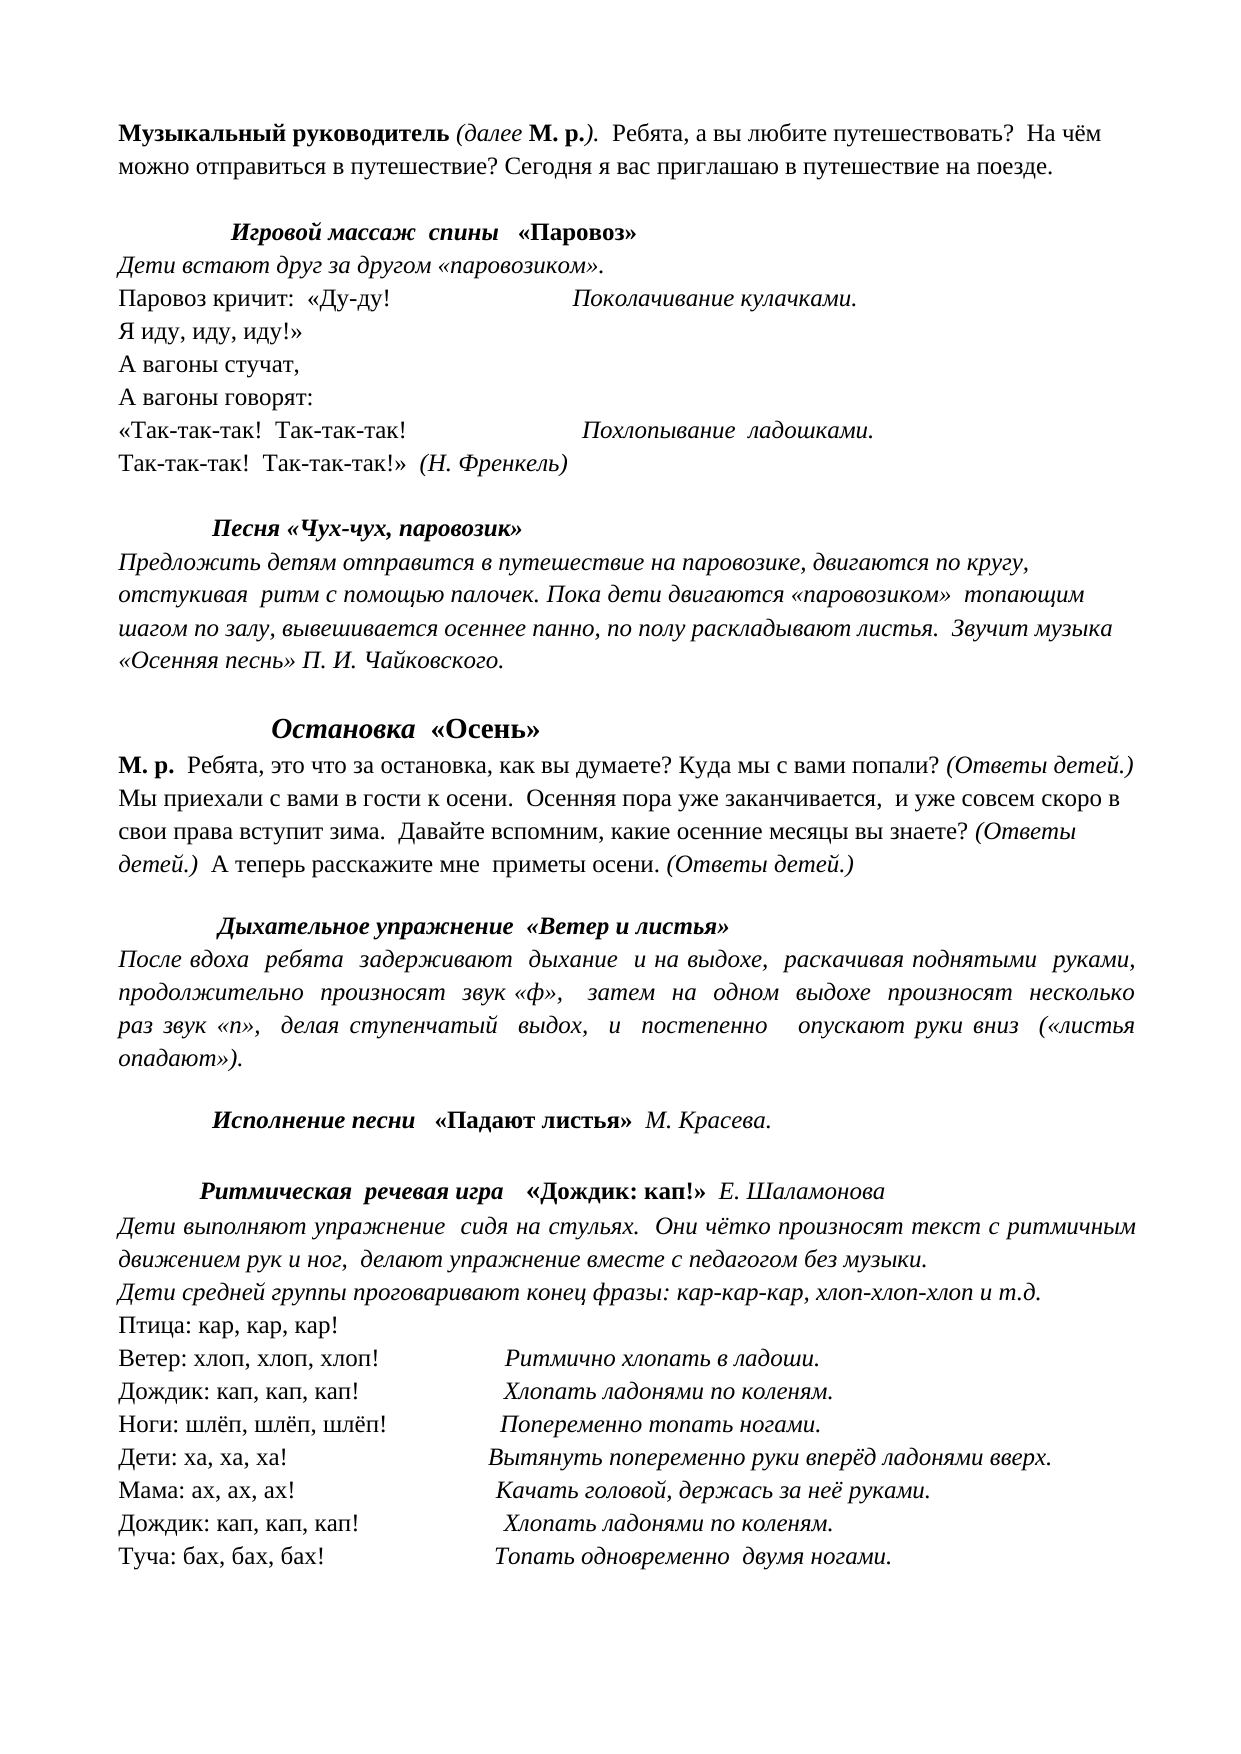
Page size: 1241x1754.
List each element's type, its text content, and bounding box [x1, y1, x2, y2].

text Дети: ха, ха, ха! Вытянуть попеременно руки вперёд ладонями вверх. [118, 1442, 1137, 1471]
text Паровоз кричит: «Ду-ду! Поколачивание кулачками. [118, 283, 1137, 312]
text Так-так-так! Так-так-так!» (Н. Френкель) [118, 448, 1137, 477]
text Я иду, иду, иду!» [118, 316, 1137, 345]
text Дождик: кап, кап, кап! Хлопать ладонями по коленям. [118, 1376, 1137, 1404]
text Туча: бах, бах, бах! Топать одновременно двумя ногами. [118, 1541, 1137, 1570]
text «Так-так-так! Так-так-так! Похлопывание ладошками. [118, 415, 1137, 444]
text Дождик: кап, кап, кап! Хлопать ладонями по коленям. [118, 1508, 1137, 1537]
text Песня «Чух-чух, паровозик» [118, 513, 1137, 542]
text Дети выполняют упражнение сидя на стульях. Они чётко произносят текст с ритмичным движением рук и ног, делают упражнение вместе с педагогом без музыки. [118, 1211, 1137, 1272]
text Дети средней группы проговаривают конец фразы: кар-кар-кар, хлоп-хлоп-хлоп и т.д. [118, 1277, 1137, 1306]
text После вдоха ребята задерживают дыхание и на выдохе, раскачивая поднятыми руками, продолжительно произносят звук «ф», затем на одном выдохе произносят несколько раз звук «п», делая ступенчатый выдох, и постепенно опускают руки вниз («листья опадают»). [118, 944, 1137, 1072]
text Ритмическая речевая игра «Дождик: кап!» Е. Шаламонова [118, 1172, 1137, 1206]
text А вагоны говорят: [118, 382, 1137, 411]
text Дыхательное упражнение «Ветер и листья» [118, 911, 1137, 940]
text Птица: кар, кар, кар! [118, 1310, 1137, 1338]
text Музыкальный руководитель (далее М. р.). Ребята, а вы любите путешествовать? На чём можно отправиться в путешествие? Сегодня я вас приглашаю в путешествие на поезде. [118, 118, 1137, 180]
text Дети встают друг за другом «паровозиком». [118, 250, 1137, 279]
text Предложить детям отправится в путешествие на паровозике, двигаются по кругу, отстукивая ритм с помощью палочек. Пока дети двигаются «паровозиком» топающим шагом по залу, вывешивается осеннее панно, по полу раскладывают листья. Звучит музыка «Осенняя песнь» П. И. Чайковского. [118, 547, 1137, 674]
text А вагоны стучат, [118, 349, 1137, 378]
text Ноги: шлёп, шлёп, шлёп! Попеременно топать ногами. [118, 1409, 1137, 1438]
text Игровой массаж спины «Паровоз» [118, 217, 1137, 246]
text Исполнение песни «Падают листья» М. Красева. [118, 1105, 1137, 1134]
text Остановка «Осень» [118, 712, 1137, 745]
text Ветер: хлоп, хлоп, хлоп! Ритмично хлопать в ладоши. [118, 1343, 1137, 1372]
text Мама: ах, ах, ах! Качать головой, держась за неё руками. [118, 1475, 1137, 1504]
text М. р. Ребята, это что за остановка, как вы думаете? Куда мы с вами попали? (Ответы детей.) Мы приехали с вами в гости к осени. Осенняя пора уже заканчивается, и уже совсем скоро в свои права вступит зима. Давайте вспомним, какие осенние месяцы вы знаете? (Ответы детей.) А теперь расскажите мне приметы осени. (Ответы детей.) [118, 750, 1137, 878]
